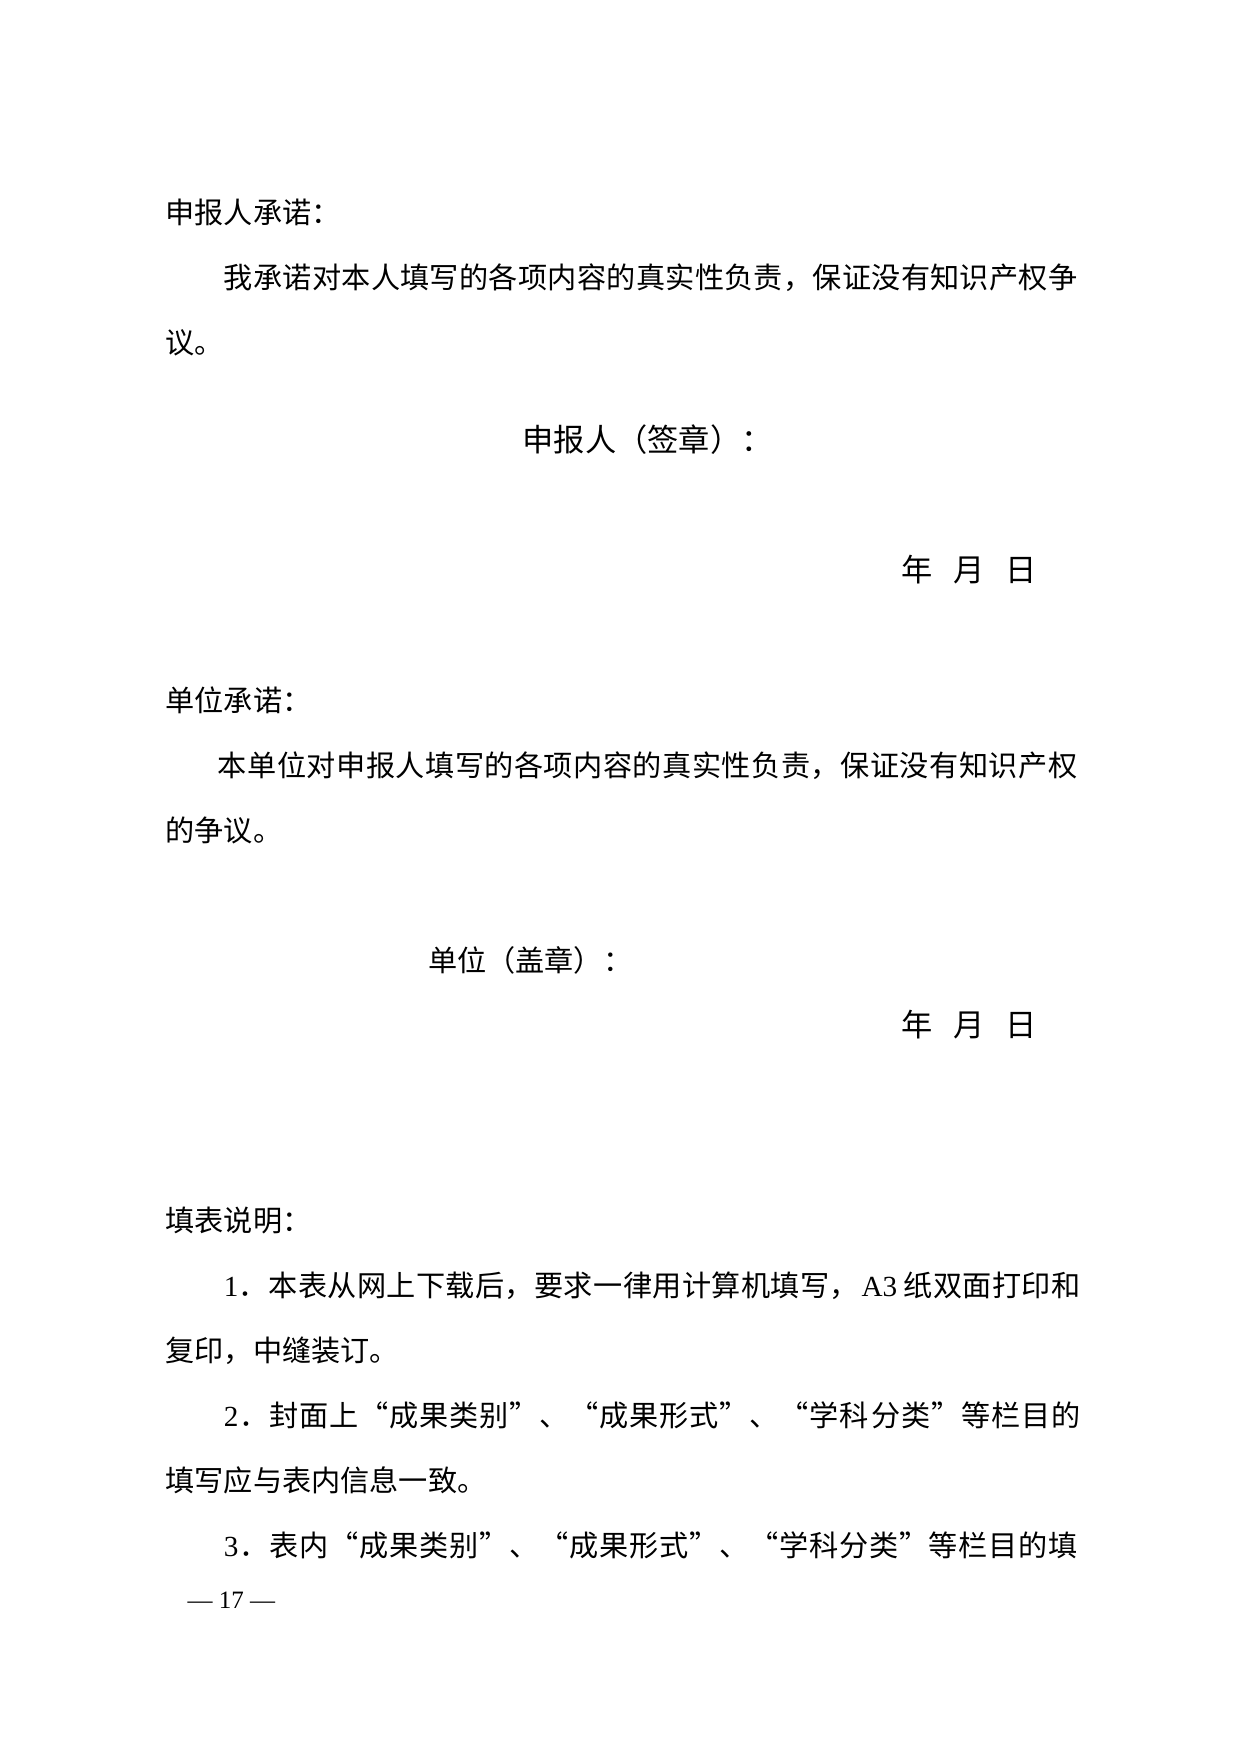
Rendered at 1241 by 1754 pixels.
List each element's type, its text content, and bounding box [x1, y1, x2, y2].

text 本单位对申报人填写的各项内容的真实性负责，保证没有知识产权的争议。 [165, 731, 1081, 861]
text 申报人（签章）： [165, 406, 893, 471]
text 申报人承诺： [165, 178, 1081, 243]
text 单位（盖章）： [165, 926, 1081, 991]
text 填表说明： [165, 1186, 1081, 1251]
text 1．本表从网上下载后，要求一律用计算机填写，A3纸双面打印和复印，中缝装订。 [165, 1251, 1081, 1381]
text 2．封面上“成果类别”、“成果形式”、“学科分类”等栏目的填写应与表内信息一致。 [165, 1381, 1081, 1511]
text 我承诺对本人填写的各项内容的真实性负责，保证没有知识产权争议。 [165, 243, 1081, 373]
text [165, 1511, 1081, 1576]
text 年 月 日 [165, 536, 1037, 601]
text 单位承诺： [165, 666, 1081, 731]
text 年 月 日 [165, 991, 1037, 1056]
